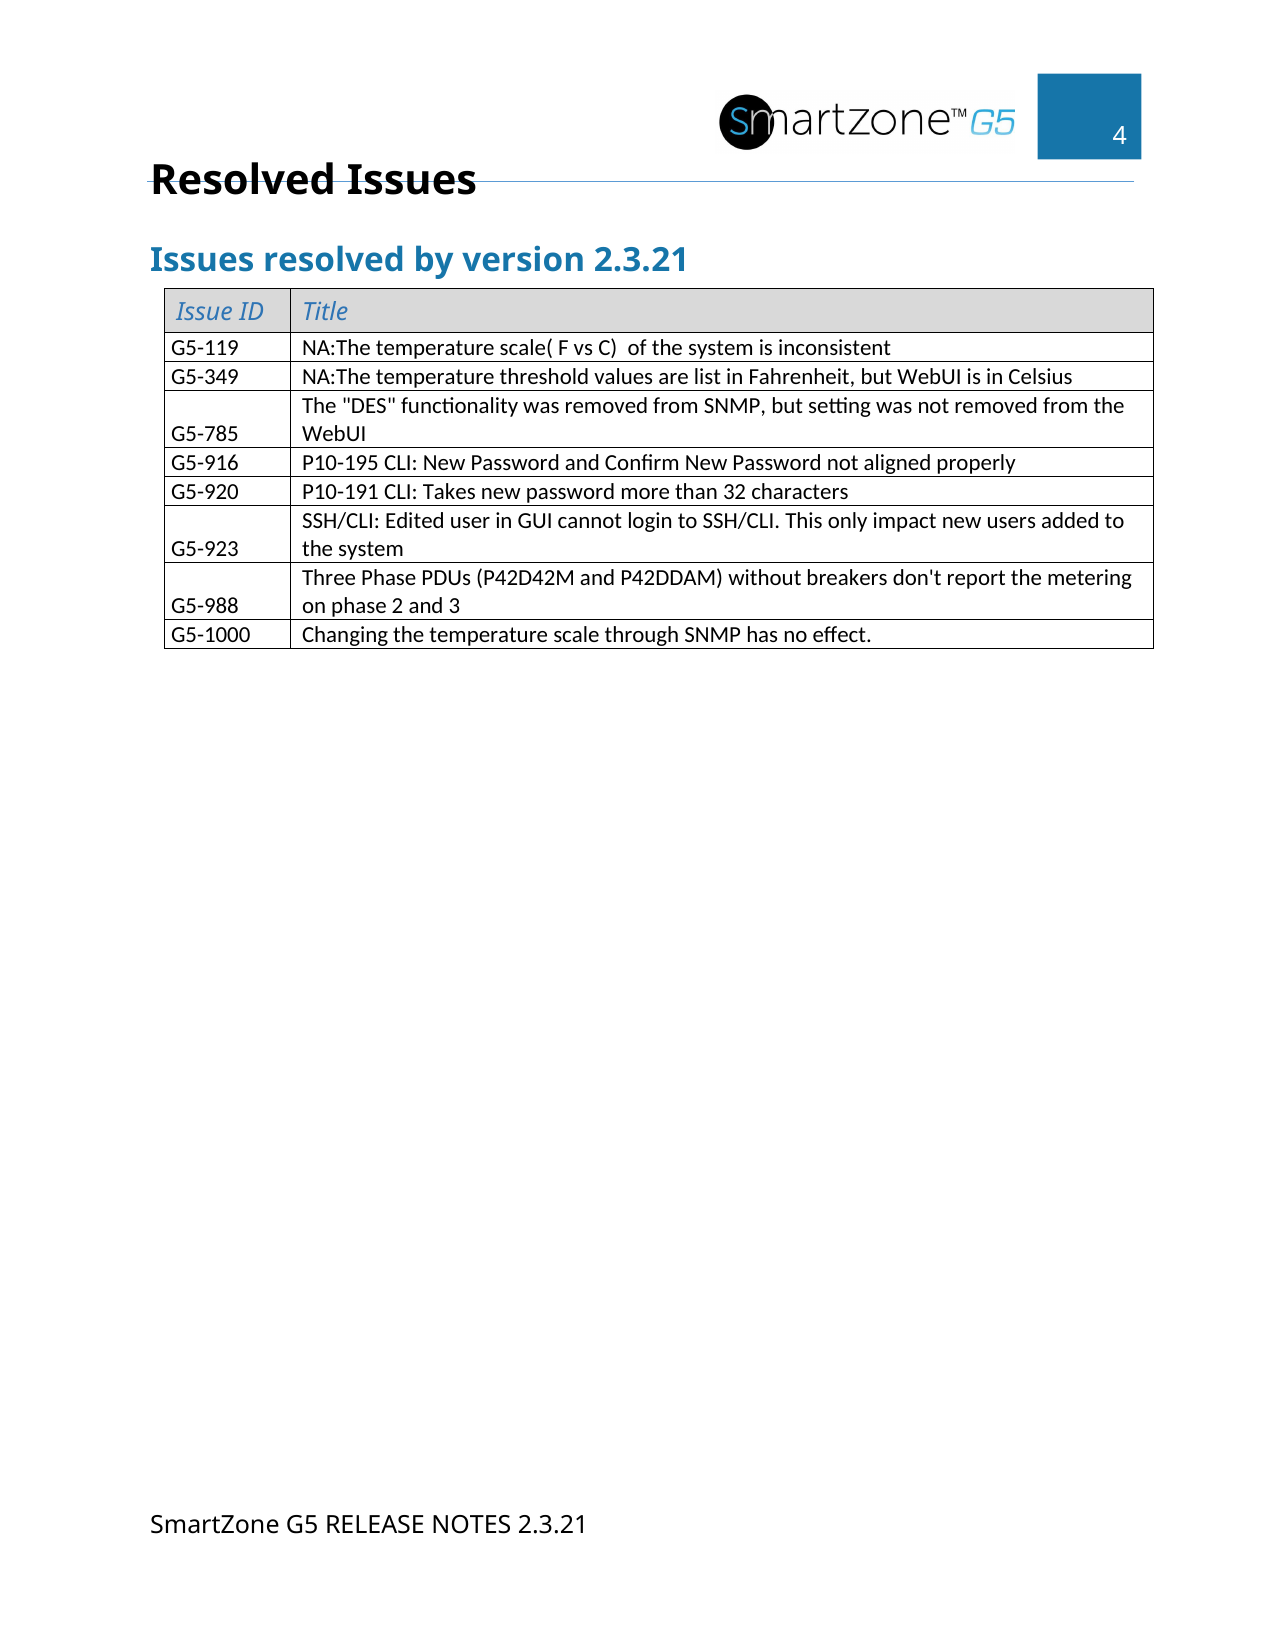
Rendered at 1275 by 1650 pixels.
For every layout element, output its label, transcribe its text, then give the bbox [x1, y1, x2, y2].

table_header Title [291, 289, 1153, 332]
table_cell P10-195 CLI: New Password and Confirm New Password not aligned properly [291, 448, 1153, 476]
table_cell Changing the temperature scale through SNMP has no effect. [291, 620, 1153, 648]
table_cell G5-785 [165, 391, 290, 447]
table_cell P10-191 CLI: Takes new password more than 32 characters [291, 477, 1153, 505]
table_cell G5-916 [165, 448, 290, 476]
table_cell The "DES" functionality was removed from SNMP, but setting was not removed from the WebUI [291, 391, 1153, 447]
subtitle Issues resolved by version 2.3.21 [150, 236, 1125, 281]
table_cell G5-119 [165, 333, 290, 361]
table_cell G5-349 [165, 362, 290, 390]
subtitle Resolved Issues [150, 150, 1125, 207]
table_cell G5-923 [165, 506, 290, 562]
picture [715, 90, 1015, 150]
table_cell G5-988 [165, 563, 290, 619]
table_cell G5-920 [165, 477, 290, 505]
table_cell NA:The temperature scale( F vs C) of the system is inconsistent [291, 333, 1153, 361]
table_cell G5-1000 [165, 620, 290, 648]
table_cell SSH/CLI: Edited user in GUI cannot login to SSH/CLI. This only impact new users added to the system [291, 506, 1153, 562]
table_cell NA:The temperature threshold values are list in Fahrenheit, but WebUI is in Celsius [291, 362, 1153, 390]
table_header Issue ID [165, 289, 290, 332]
table_cell Three Phase PDUs (P42D42M and P42DDAM) without breakers don't report the metering on phase 2 and 3 [291, 563, 1153, 619]
